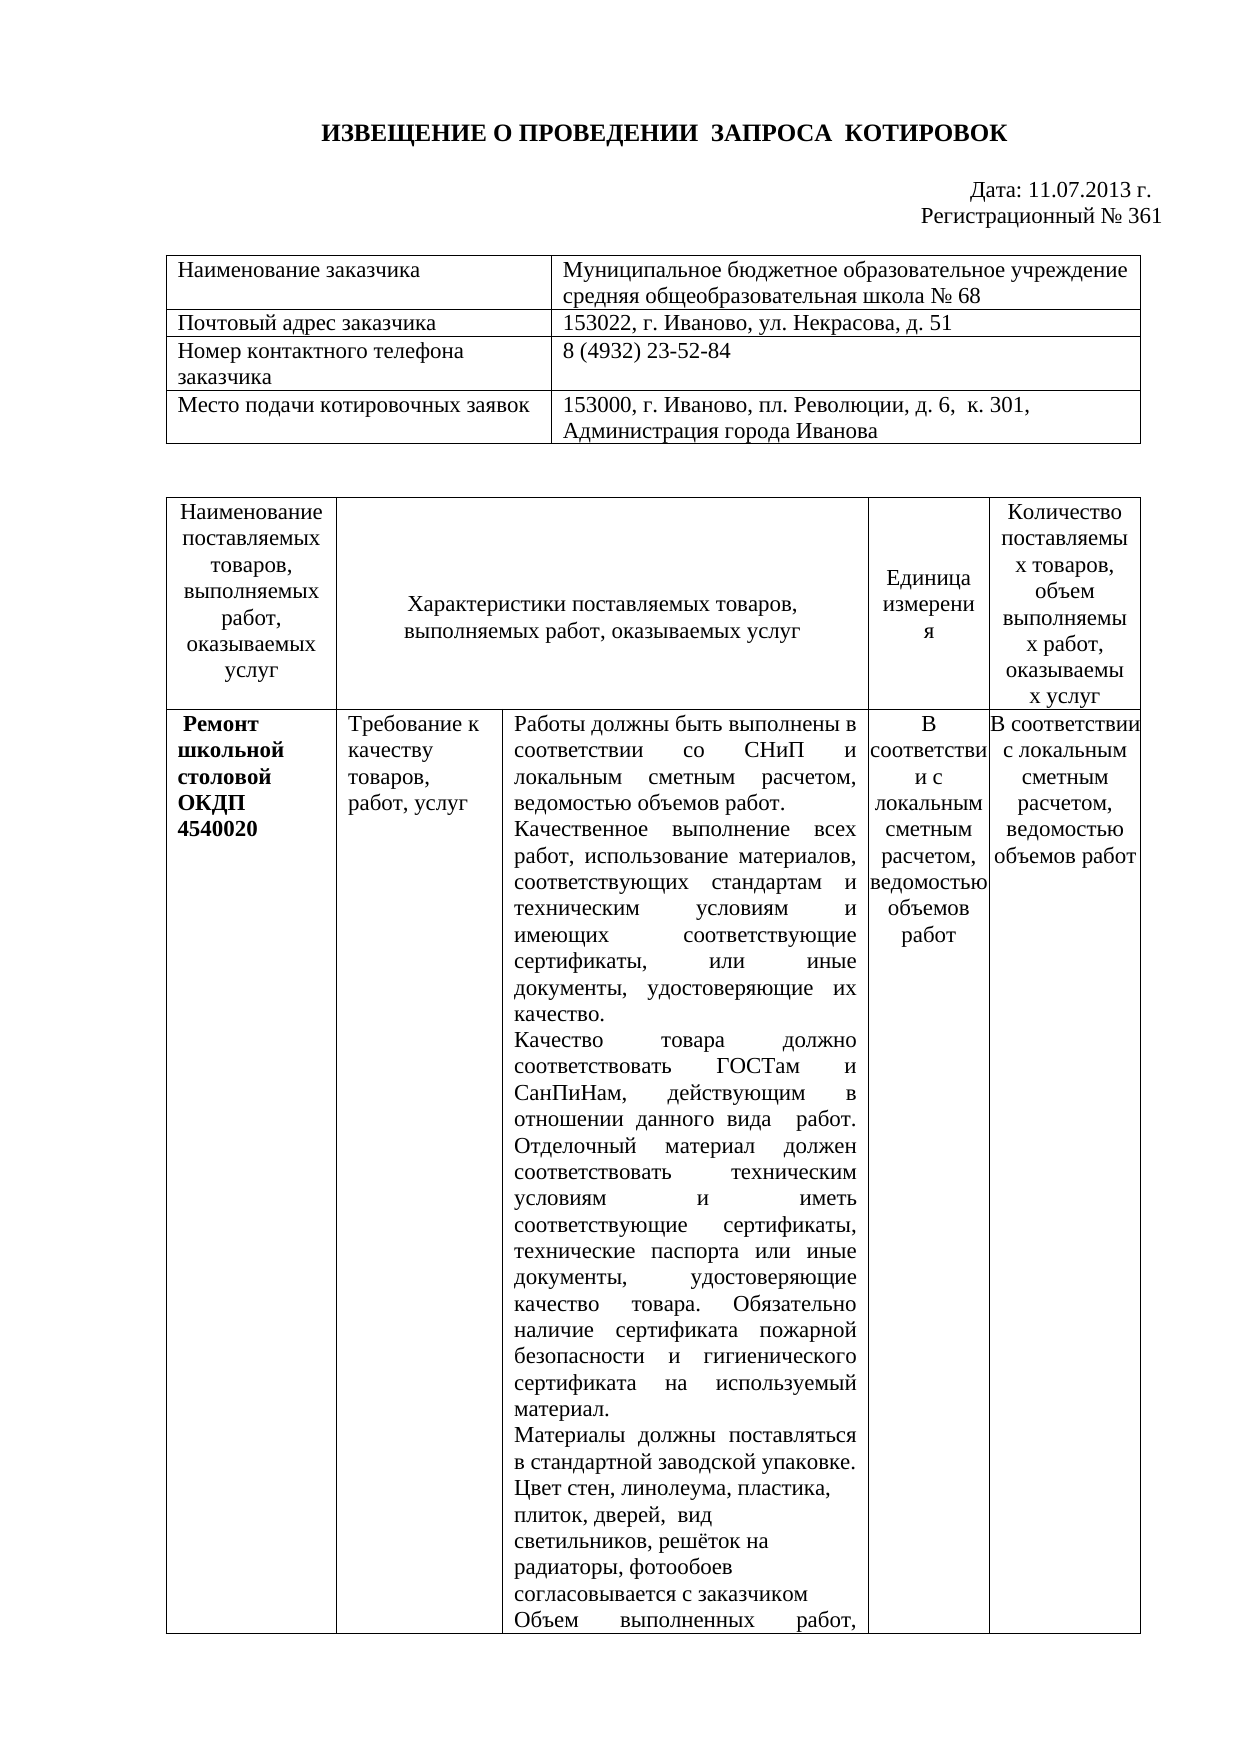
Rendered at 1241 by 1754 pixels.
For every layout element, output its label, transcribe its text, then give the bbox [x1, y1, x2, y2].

text Извещение о проведении запроса котировок [177, 118, 1152, 147]
text Регистрационный № 361 [177, 202, 1174, 228]
table_header Характеристики поставляемых товаров, выполняемых работ, оказываемых услуг [337, 498, 868, 709]
table_header Единица измерения [869, 498, 989, 709]
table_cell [503, 710, 868, 1632]
table_cell Почтовый адрес заказчика [167, 310, 551, 336]
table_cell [869, 710, 989, 1632]
table_cell 8 (4932) 23-52-84 [552, 337, 1140, 389]
table_cell Место подачи котировочных заявок [167, 391, 551, 443]
table_header Наименование заказчика [167, 256, 551, 308]
table_cell 153000, г. Иваново, пл. Революции, д. 6, к. 301, Администрация города Иванова [552, 391, 1140, 443]
table_header Муниципальное бюджетное образовательное учреждение средняя общеобразовательная школа № 68 [552, 256, 1140, 308]
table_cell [337, 710, 502, 1632]
table_cell Номер контактного телефона заказчика [167, 337, 551, 389]
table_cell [990, 710, 1140, 1632]
table_cell 153022, г. Иваново, ул. Некрасова, д. 51 [552, 310, 1140, 336]
text Дата: 11.07.2013 г. [177, 176, 1152, 202]
table_header Наименование поставляемых товаров, выполняемых работ, оказываемых услуг [167, 498, 336, 709]
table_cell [167, 710, 336, 1632]
table_header Количество поставляемых товаров, объем выполняемых работ, оказываемых услуг [990, 498, 1140, 709]
